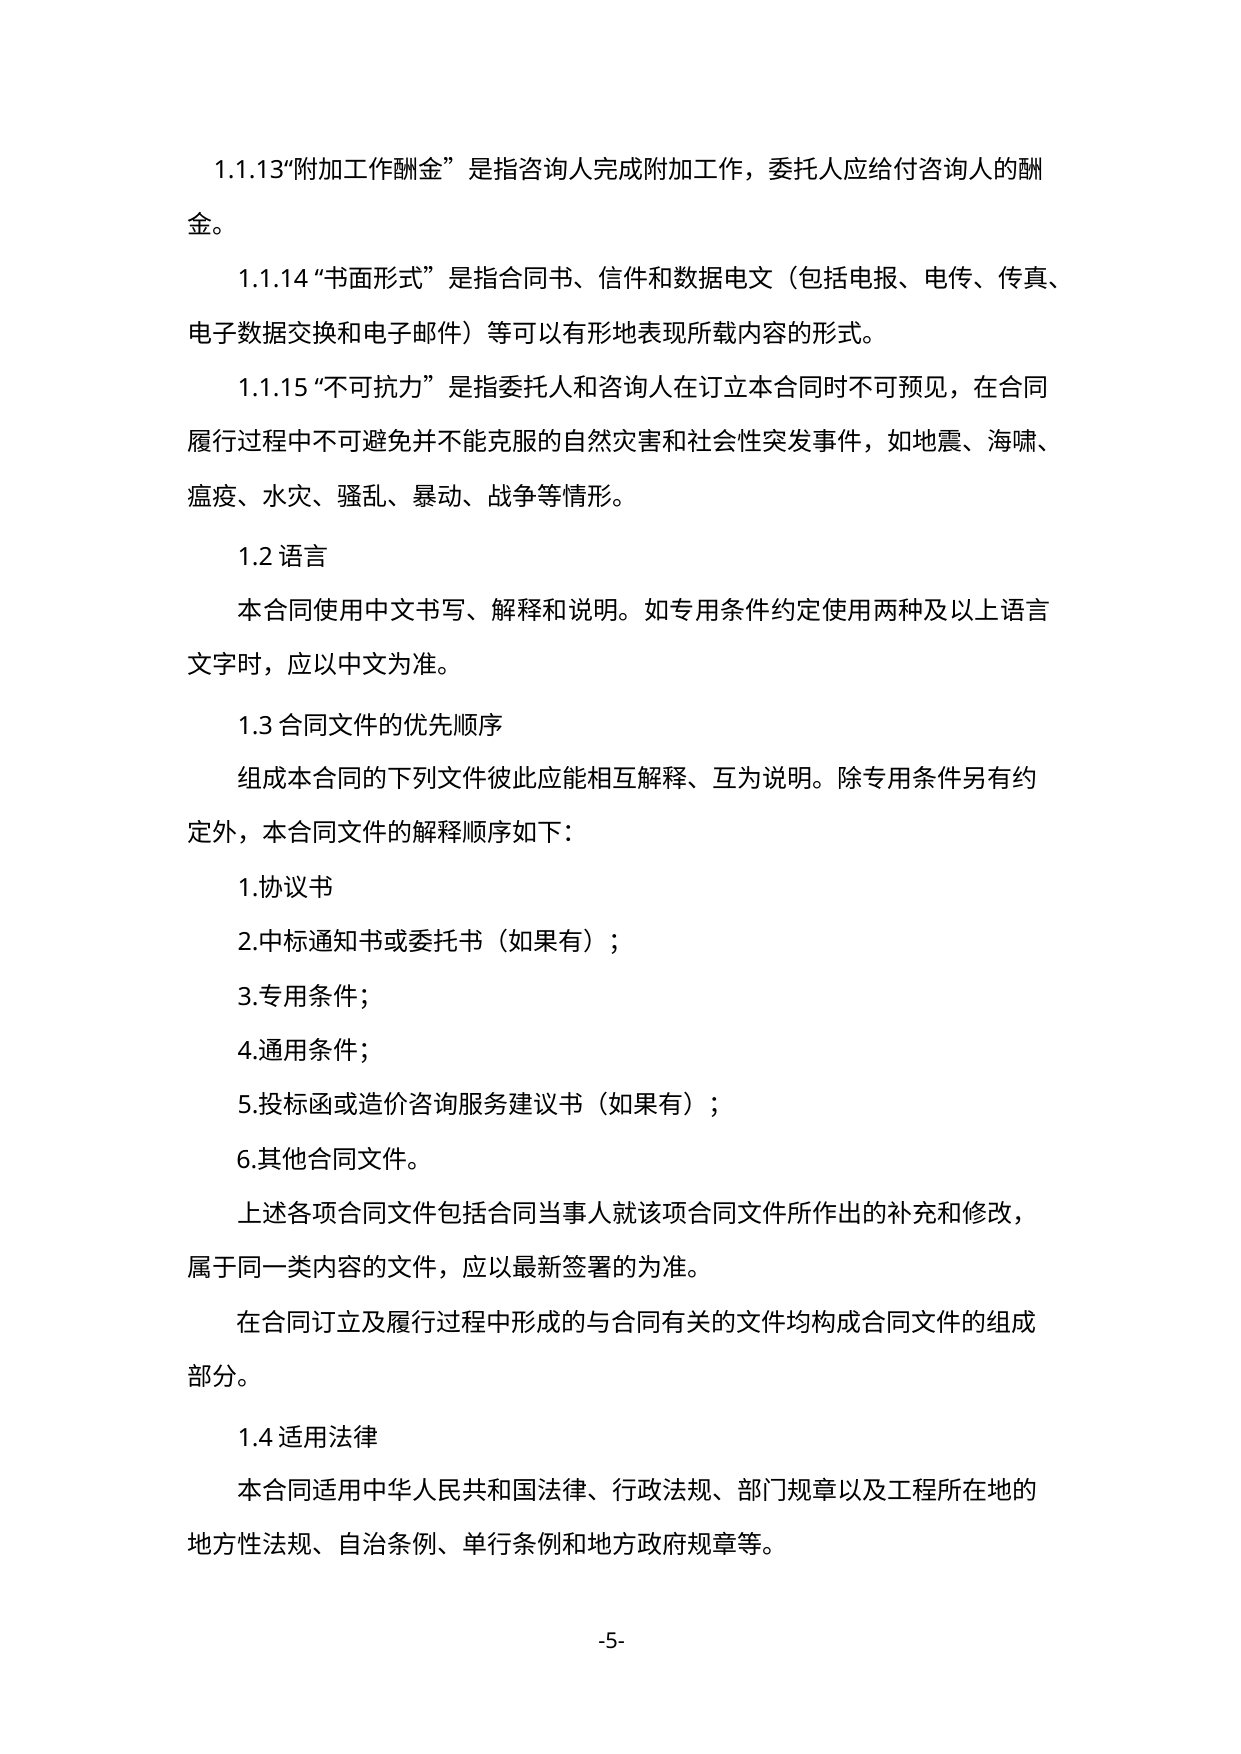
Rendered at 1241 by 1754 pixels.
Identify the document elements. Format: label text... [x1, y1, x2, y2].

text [187, 150, 1053, 241]
text 4.通用条件； [187, 1030, 1053, 1067]
text 上述各项合同文件包括合同当事人就该项合同文件所作出的补充和修改，属于同一类内容的文件，应以最新签署的为准。 [187, 1193, 1053, 1284]
text 1.1.15 “不可抗力”是指委托人和咨询人在订立本合同时不可预见，在合同履行过程中不可避免并不能克服的自然灾害和社会性突发事件，如地震、海啸、瘟疫、水灾、骚乱、暴动、战争等情形。 [187, 367, 1053, 512]
text 本合同适用中华人民共和国法律、行政法规、部门规章以及工程所在地的地方性法规、自治条例、单行条例和地方政府规章等。 [187, 1471, 1053, 1561]
text 1.协议书 [187, 867, 1053, 903]
text 3.专用条件； [187, 976, 1053, 1012]
subtitle 1.4适用法律 [187, 1417, 1053, 1453]
text 5.投标函或造价咨询服务建议书（如果有）； [187, 1085, 1053, 1121]
text 2.中标通知书或委托书（如果有）； [187, 922, 1053, 958]
subtitle 1.3合同文件的优先顺序 [187, 705, 1053, 741]
text 1.1.14 “书面形式”是指合同书、信件和数据电文（包括电报、电传、传真、电子数据交换和电子邮件）等可以有形地表现所载内容的形式。 [187, 259, 1053, 349]
text 组成本合同的下列文件彼此应能相互解释、互为说明。除专用条件另有约定外，本合同文件的解释顺序如下： [187, 758, 1053, 849]
text 在合同订立及履行过程中形成的与合同有关的文件均构成合同文件的组成部分。 [187, 1302, 1053, 1393]
text 6.其他合同文件。 [187, 1139, 1053, 1175]
subtitle 1.2语言 [187, 537, 1053, 573]
text 本合同使用中文书写、解释和说明。如专用条件约定使用两种及以上语言文字时，应以中文为准。 [187, 590, 1053, 681]
